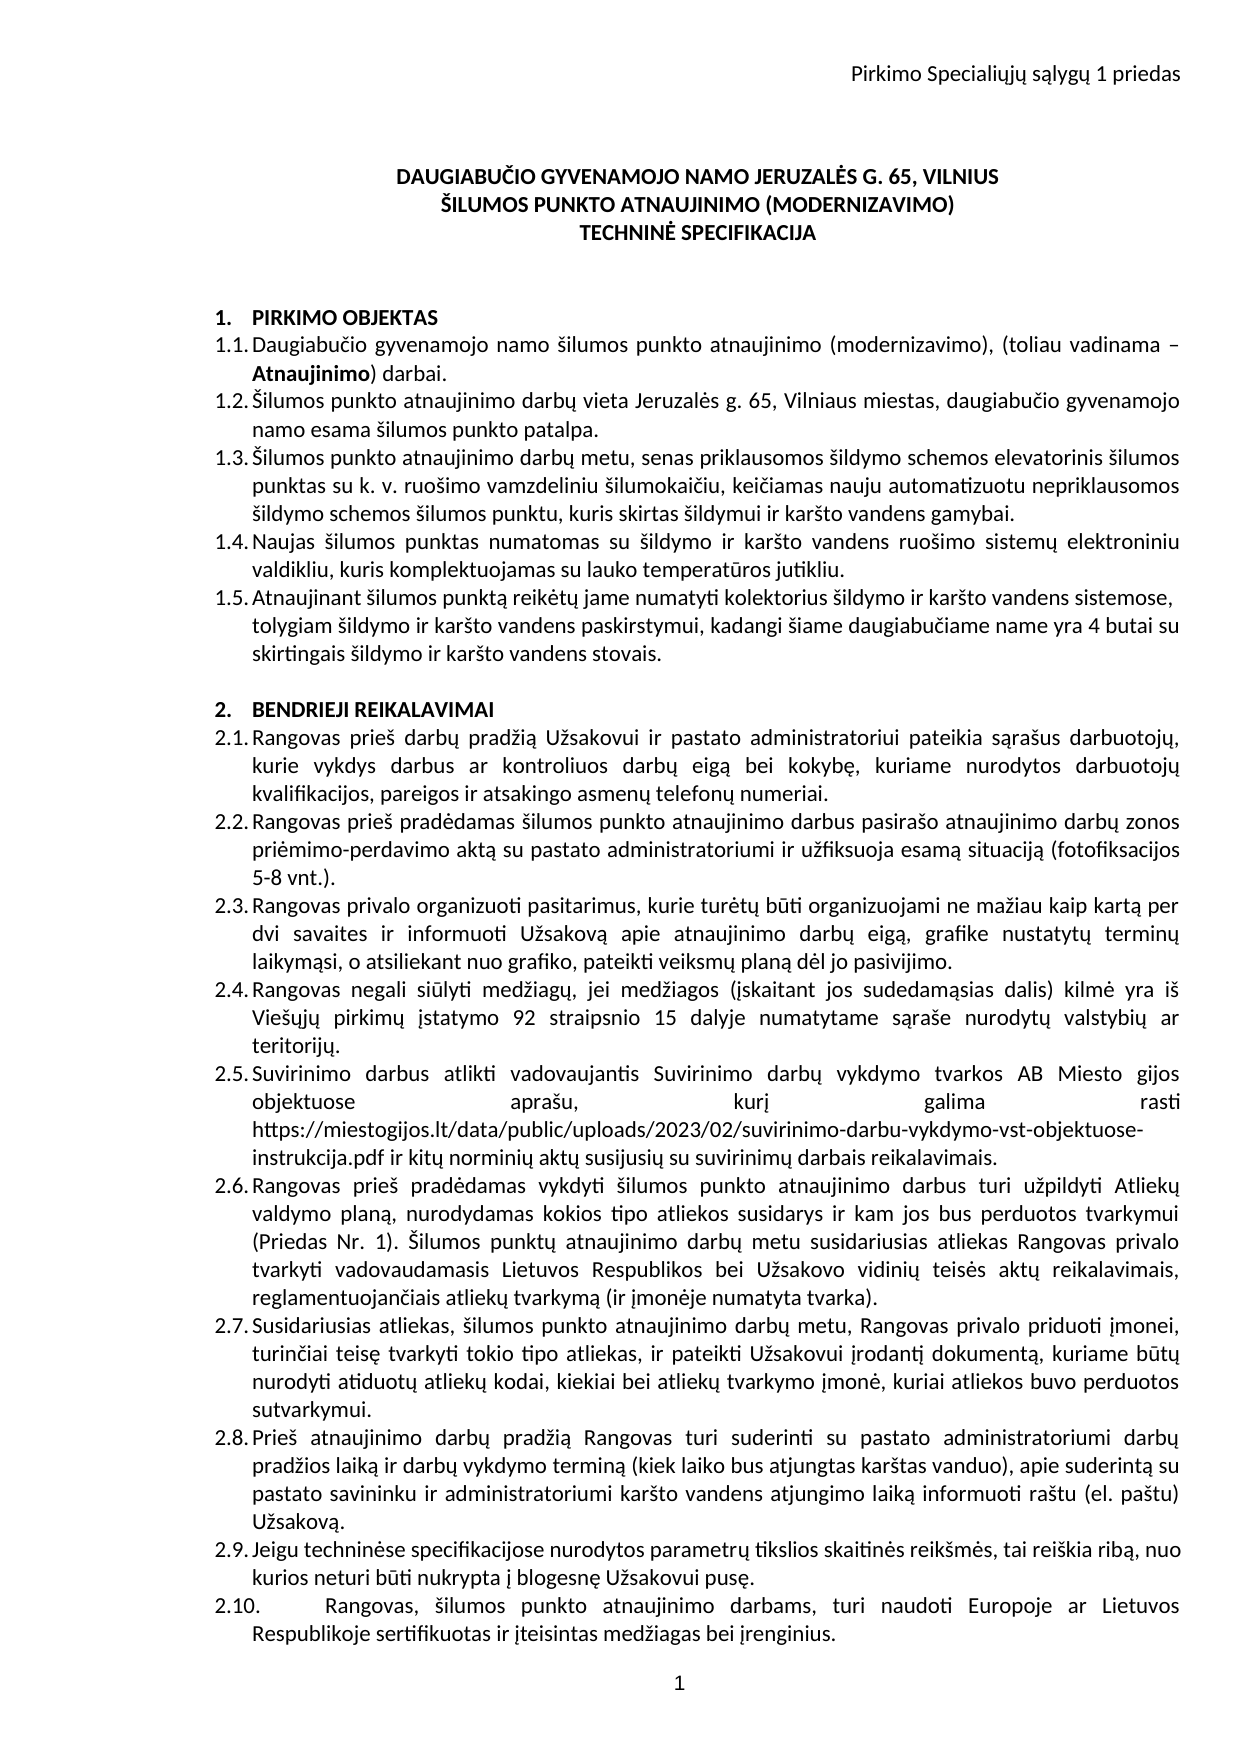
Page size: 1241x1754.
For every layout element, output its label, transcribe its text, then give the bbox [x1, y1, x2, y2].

list Daugiabučio gyvenamojo namo šilumos punkto atnaujinimo (modernizavimo), (toliau vadinama – Atnaujinimo) darbai. [214, 331, 1181, 387]
list Rangovas privalo organizuoti pasitarimus, kurie turėtų būti organizuojami ne mažiau kaip kartą per dvi savaites ir informuoti Užsakovą apie atnaujinimo darbų eigą, grafike nustatytų terminų laikymąsi, o atsiliekant nuo grafiko, pateikti veiksmų planą dėl jo pasivijimo. [214, 891, 1181, 975]
text ŠILUMOS PUNKTO ATNAUJINIMO (MODERNIZAVIMO) [214, 191, 1181, 218]
list tolygiam šildymo ir karšto vandens paskirstymui, kadangi šiame daugiabučiame name yra 4 butai su skirtingais šildymo ir karšto vandens stovais. [252, 611, 1181, 667]
list BENDRIEJI REIKALAVIMAI [214, 695, 1181, 723]
list Naujas šilumos punktas numatomas su šildymo ir karšto vandens ruošimo sistemų elektroniniu valdikliu, kuris komplektuojamas su lauko temperatūros jutikliu. [214, 527, 1181, 583]
list Šilumos punkto atnaujinimo darbų metu, senas priklausomos šildymo schemos elevatorinis šilumos punktas su k. v. ruošimo vamzdeliniu šilumokaičiu, keičiamas nauju automatizuotu nepriklausomos šildymo schemos šilumos punktu, kuris skirtas šildymui ir karšto vandens gamybai. [214, 443, 1181, 527]
list Prieš atnaujinimo darbų pradžią Rangovas turi suderinti su pastato administratoriumi darbų pradžios laiką ir darbų vykdymo terminą (kiek laiko bus atjungtas karštas vanduo), apie suderintą su pastato savininku ir administratoriumi karšto vandens atjungimo laiką informuoti raštu (el. paštu) Užsakovą. [214, 1423, 1181, 1536]
list Atnaujinant šilumos punktą reikėtų jame numatyti kolektorius šildymo ir karšto vandens sistemose, [214, 583, 1181, 611]
list Jeigu techninėse specifikacijose nurodytos parametrų tikslios skaitinės reikšmės, tai reiškia ribą, nuo kurios neturi būti nukrypta į blogesnę Užsakovui pusę. [214, 1536, 1181, 1592]
list Rangovas prieš darbų pradžią Užsakovui ir pastato administratoriui pateikia sąrašus darbuotojų, kurie vykdys darbus ar kontroliuos darbų eigą bei kokybę, kuriame nurodytos darbuotojų kvalifikacijos, pareigos ir atsakingo asmenų telefonų numeriai. [214, 723, 1181, 807]
list Rangovas prieš pradėdamas šilumos punkto atnaujinimo darbus pasirašo atnaujinimo darbų zonos priėmimo-perdavimo aktą su pastato administratoriumi ir užfiksuoja esamą situaciją (fotofiksacijos 5-8 vnt.). [214, 807, 1181, 891]
list Rangovas, šilumos punkto atnaujinimo darbams, turi naudoti Europoje ar Lietuvos Respublikoje sertifikuotas ir įteisintas medžiagas bei įrenginius. [214, 1592, 1181, 1648]
text TECHNINĖ SPECIFIKACIJA [214, 218, 1181, 247]
list Suvirinimo darbus atlikti vadovaujantis Suvirinimo darbų vykdymo tvarkos AB Miesto gijos objektuose aprašu, kurį galima rasti https://miestogijos.lt/data/public/uploads/2023/02/suvirinimo-darbu-vykdymo-vst-objektuose-instrukcija.pdf ir kitų norminių aktų susijusių su suvirinimų darbais reikalavimais. [214, 1059, 1181, 1171]
list Šilumos punkto atnaujinimo darbų vieta Jeruzalės g. 65, Vilniaus miestas, daugiabučio gyvenamojo namo esama šilumos punkto patalpa. [214, 387, 1181, 443]
list PIRKIMO OBJEKTAS [214, 303, 1181, 331]
list Susidariusias atliekas, šilumos punkto atnaujinimo darbų metu, Rangovas privalo priduoti įmonei, turinčiai teisę tvarkyti tokio tipo atliekas, ir pateikti Užsakovui įrodantį dokumentą, kuriame būtų nurodyti atiduotų atliekų kodai, kiekiai bei atliekų tvarkymo įmonė, kuriai atliekos buvo perduotos sutvarkymui. [214, 1311, 1181, 1423]
list Rangovas negali siūlyti medžiagų, jei medžiagos (įskaitant jos sudedamąsias dalis) kilmė yra iš Viešųjų pirkimų įstatymo 92 straipsnio 15 dalyje numatytame sąraše nurodytų valstybių ar teritorijų. [214, 975, 1181, 1059]
text DAUGIABUČIO GYVENAMOJO NAMO JERUZALĖS G. 65, VILNIUS [214, 162, 1181, 191]
list Rangovas prieš pradėdamas vykdyti šilumos punkto atnaujinimo darbus turi užpildyti Atliekų valdymo planą, nurodydamas kokios tipo atliekos susidarys ir kam jos bus perduotos tvarkymui (Priedas Nr. 1). Šilumos punktų atnaujinimo darbų metu susidariusias atliekas Rangovas privalo tvarkyti vadovaudamasis Lietuvos Respublikos bei Užsakovo vidinių teisės aktų reikalavimais, reglamentuojančiais atliekų tvarkymą (ir įmonėje numatyta tvarka). [214, 1171, 1181, 1311]
